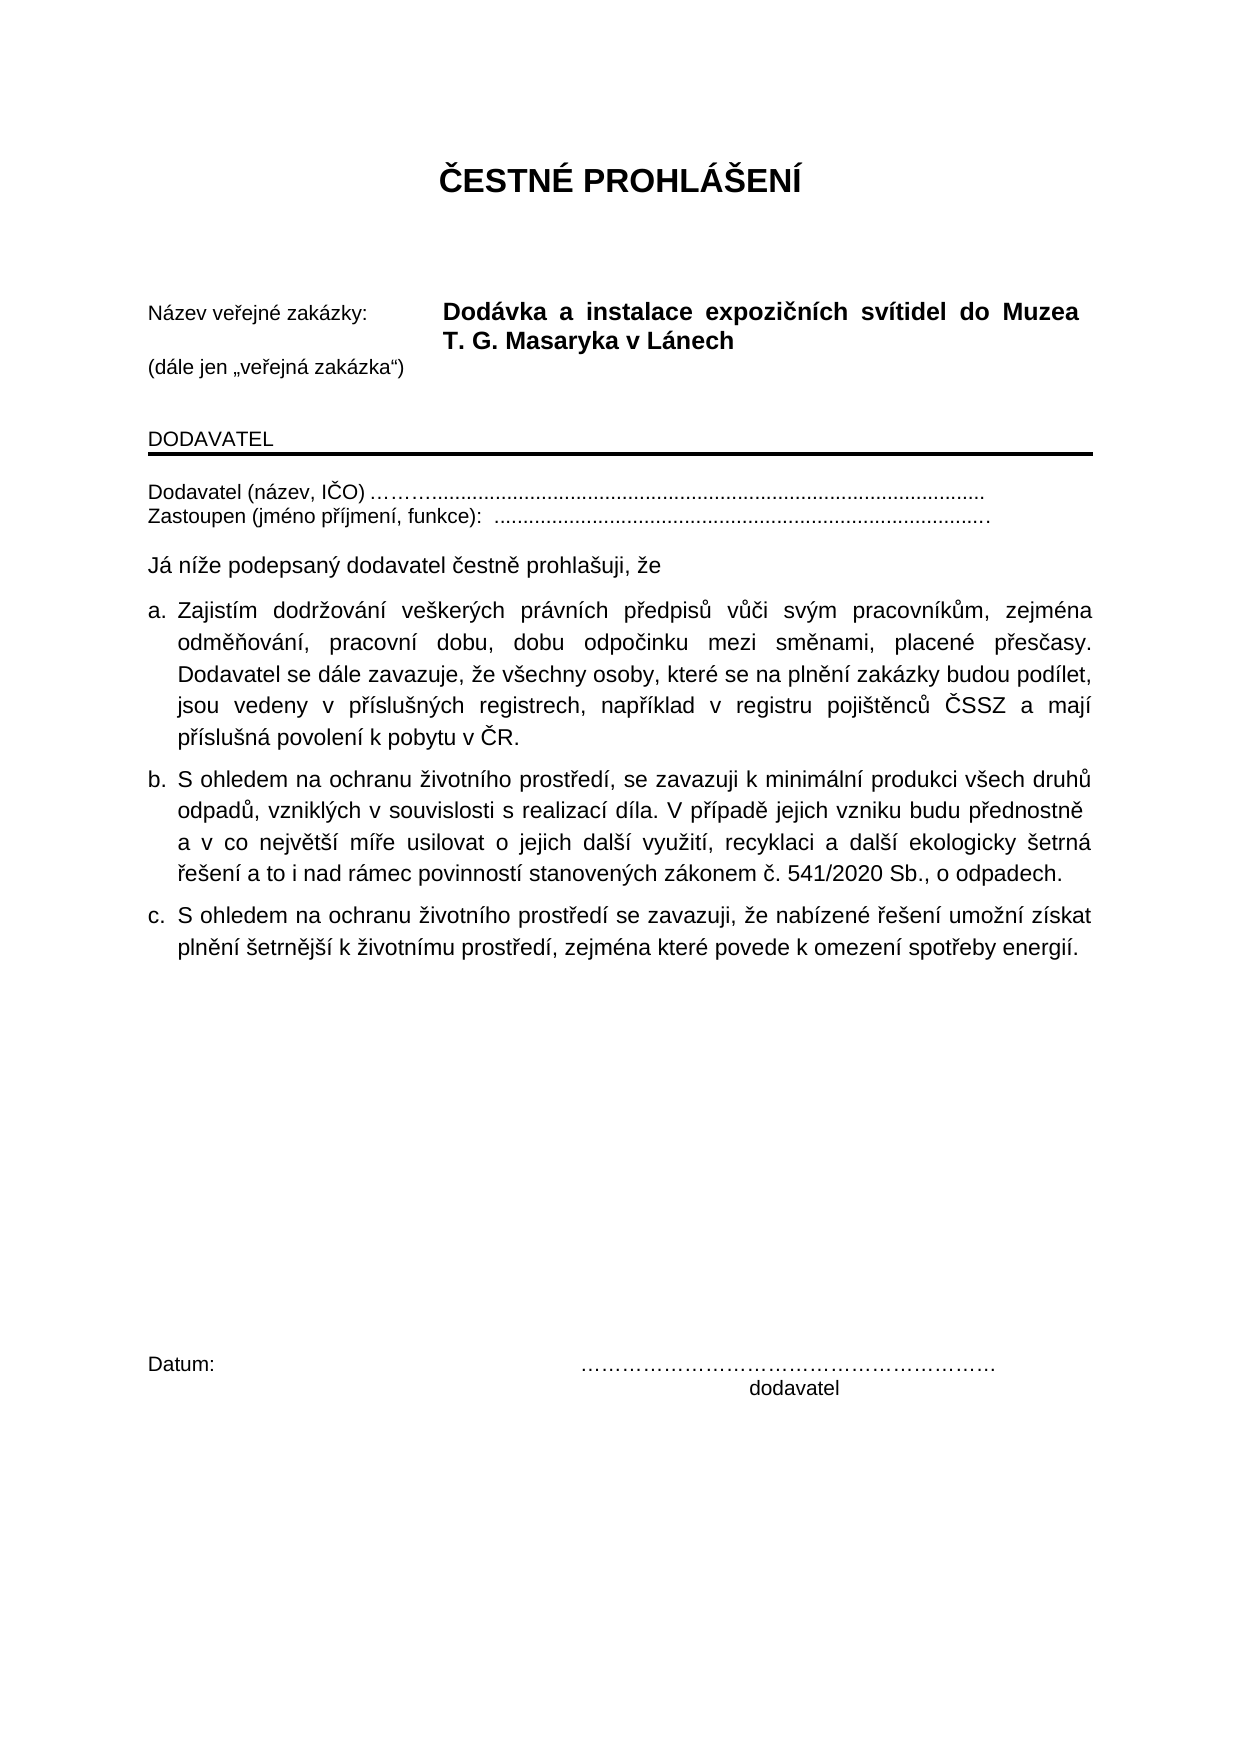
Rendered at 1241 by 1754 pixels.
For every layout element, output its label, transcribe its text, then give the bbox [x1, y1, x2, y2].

text (dále jen „veřejná zakázka“) [148, 354, 1093, 378]
text Já níže podepsaný dodavatel čestně prohlašuji, že [148, 552, 1093, 579]
text Dodavatel (název, IČO) ………................................................................................................ [148, 479, 1093, 503]
list S ohledem na ochranu životního prostředí se zavazuji, že nabízené řešení umožní získat plnění šetrnější k životnímu prostředí, zejména které povede k omezení spotřeby energií. [148, 902, 1093, 960]
text Název veřejné zakázky: Dodávka a instalace expozičních svítidel do Muzea T. G. Masaryka v Lánech [148, 297, 1093, 354]
subtitle Datum: …………………………………………………… [148, 1351, 1093, 1376]
text Zastoupen (jméno příjmení, funkce): ...................................................................................... [148, 503, 1093, 527]
list S ohledem na ochranu životního prostředí, se zavazuji k minimální produkci všech druhů odpadů, vzniklých v souvislosti s realizací díla. V případě jejich vzniku budu přednostně a v co největší míře usilovat o jejich další využití, recyklaci a další ekologicky šetrná řešení a to i nad rámec povinností stanovených zákonem č. 541/2020 Sb., o odpadech. [148, 766, 1093, 887]
text DODAVATEL [148, 426, 1093, 452]
text ČESTNÉ PROHLÁŠENÍ [148, 173, 1093, 198]
list dodavatel [664, 1376, 1196, 1400]
list Zajistím dodržování veškerých právních předpisů vůči svým pracovníkům, zejména odměňování, pracovní dobu, dobu odpočinku mezi směnami, placené přesčasy. Dodavatel se dále zavazuje, že všechny osoby, které se na plnění zakázky budou podílet, jsou vedeny v příslušných registrech, například v registru pojištěnců ČSSZ a mají příslušná povolení k pobytu v ČR. [148, 597, 1093, 750]
